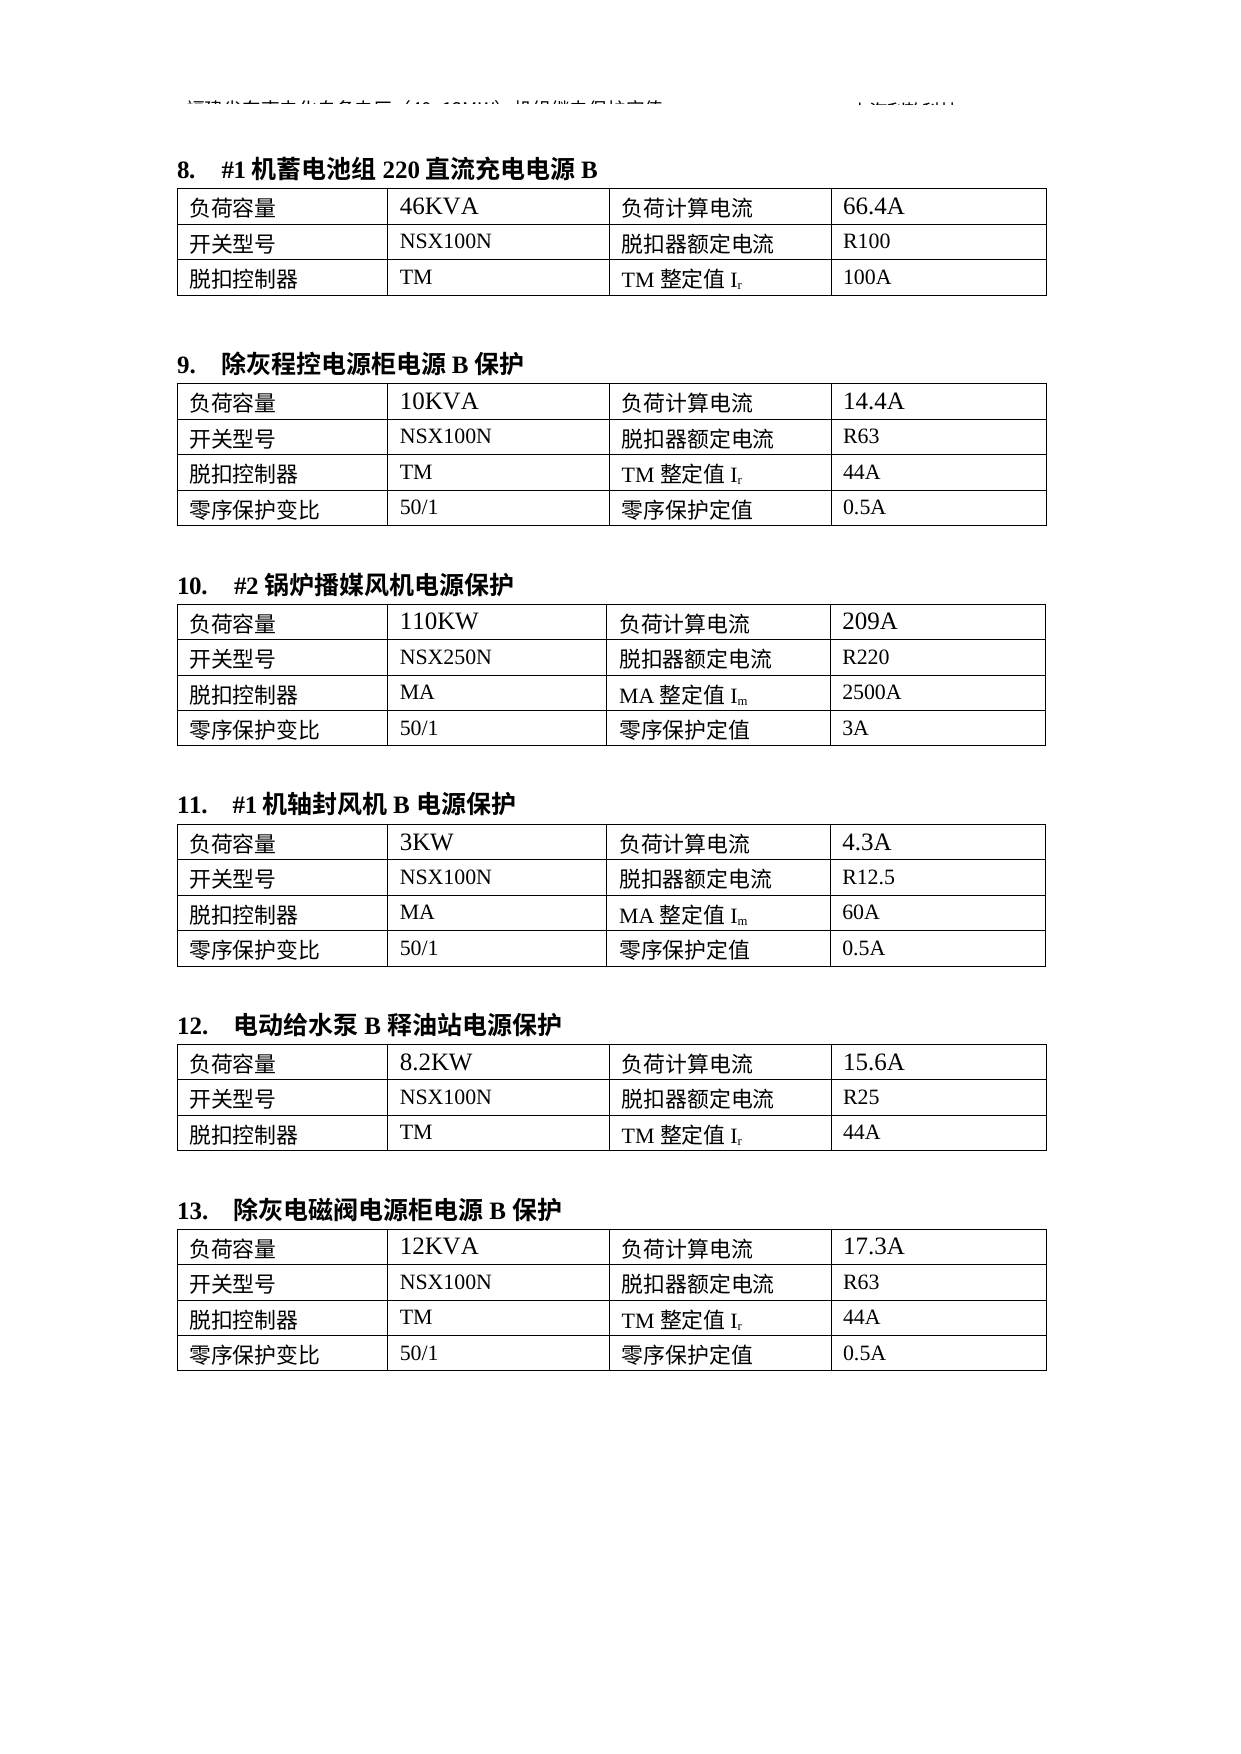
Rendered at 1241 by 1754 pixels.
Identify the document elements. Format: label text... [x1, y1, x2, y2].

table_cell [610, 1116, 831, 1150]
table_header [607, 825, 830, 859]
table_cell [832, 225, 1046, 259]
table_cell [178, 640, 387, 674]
list #1机蓄电池组 220直流充电电源 B [177, 150, 1088, 186]
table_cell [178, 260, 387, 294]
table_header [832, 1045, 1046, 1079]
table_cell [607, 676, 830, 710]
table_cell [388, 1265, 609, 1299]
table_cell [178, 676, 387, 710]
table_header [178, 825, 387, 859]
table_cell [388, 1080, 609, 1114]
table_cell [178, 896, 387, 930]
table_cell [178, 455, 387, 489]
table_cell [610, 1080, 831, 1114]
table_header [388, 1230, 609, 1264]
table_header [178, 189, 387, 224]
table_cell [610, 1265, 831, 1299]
list 除灰程控电源柜电源 B 保护 [177, 345, 1088, 381]
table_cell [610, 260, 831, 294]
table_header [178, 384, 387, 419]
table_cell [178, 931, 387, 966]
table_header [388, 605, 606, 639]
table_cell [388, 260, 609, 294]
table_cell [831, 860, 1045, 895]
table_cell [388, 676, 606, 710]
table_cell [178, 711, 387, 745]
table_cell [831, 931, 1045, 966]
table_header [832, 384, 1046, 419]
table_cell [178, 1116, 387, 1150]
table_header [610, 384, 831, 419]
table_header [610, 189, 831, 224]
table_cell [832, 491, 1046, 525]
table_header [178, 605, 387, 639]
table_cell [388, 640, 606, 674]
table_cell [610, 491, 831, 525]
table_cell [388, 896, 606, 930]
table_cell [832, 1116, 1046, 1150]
list 电动给水泵 B 释油站电源保护 [177, 1005, 1088, 1041]
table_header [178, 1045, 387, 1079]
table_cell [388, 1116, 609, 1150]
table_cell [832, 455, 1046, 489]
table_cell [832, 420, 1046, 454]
list 除灰电磁阀电源柜电源 B 保护 [177, 1190, 1088, 1226]
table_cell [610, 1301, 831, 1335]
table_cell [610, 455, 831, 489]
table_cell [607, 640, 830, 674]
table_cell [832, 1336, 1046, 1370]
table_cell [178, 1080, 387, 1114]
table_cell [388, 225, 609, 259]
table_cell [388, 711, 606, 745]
list #1机轴封风机 B 电源保护 [177, 785, 1088, 821]
list #2 锅炉播媒风机电源保护 [177, 565, 1088, 601]
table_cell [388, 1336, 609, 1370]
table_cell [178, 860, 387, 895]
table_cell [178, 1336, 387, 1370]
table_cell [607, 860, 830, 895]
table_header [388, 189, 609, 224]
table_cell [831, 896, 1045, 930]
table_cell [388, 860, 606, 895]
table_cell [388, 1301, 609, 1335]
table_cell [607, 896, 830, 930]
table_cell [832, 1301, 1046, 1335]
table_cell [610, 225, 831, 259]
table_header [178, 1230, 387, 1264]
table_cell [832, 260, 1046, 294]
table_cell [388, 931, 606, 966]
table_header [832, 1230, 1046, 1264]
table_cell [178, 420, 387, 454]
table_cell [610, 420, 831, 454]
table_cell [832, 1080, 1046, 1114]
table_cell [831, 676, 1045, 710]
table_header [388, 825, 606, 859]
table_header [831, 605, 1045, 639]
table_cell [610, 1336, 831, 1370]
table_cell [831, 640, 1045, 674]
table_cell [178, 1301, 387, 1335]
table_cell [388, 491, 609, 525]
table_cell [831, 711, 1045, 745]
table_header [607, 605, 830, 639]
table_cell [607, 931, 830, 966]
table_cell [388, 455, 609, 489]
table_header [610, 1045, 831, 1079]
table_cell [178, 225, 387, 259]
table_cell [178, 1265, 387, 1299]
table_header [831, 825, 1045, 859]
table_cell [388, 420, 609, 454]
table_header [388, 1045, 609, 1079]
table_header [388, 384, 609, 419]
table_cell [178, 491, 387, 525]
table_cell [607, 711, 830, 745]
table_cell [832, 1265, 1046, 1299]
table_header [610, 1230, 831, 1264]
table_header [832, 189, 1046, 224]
